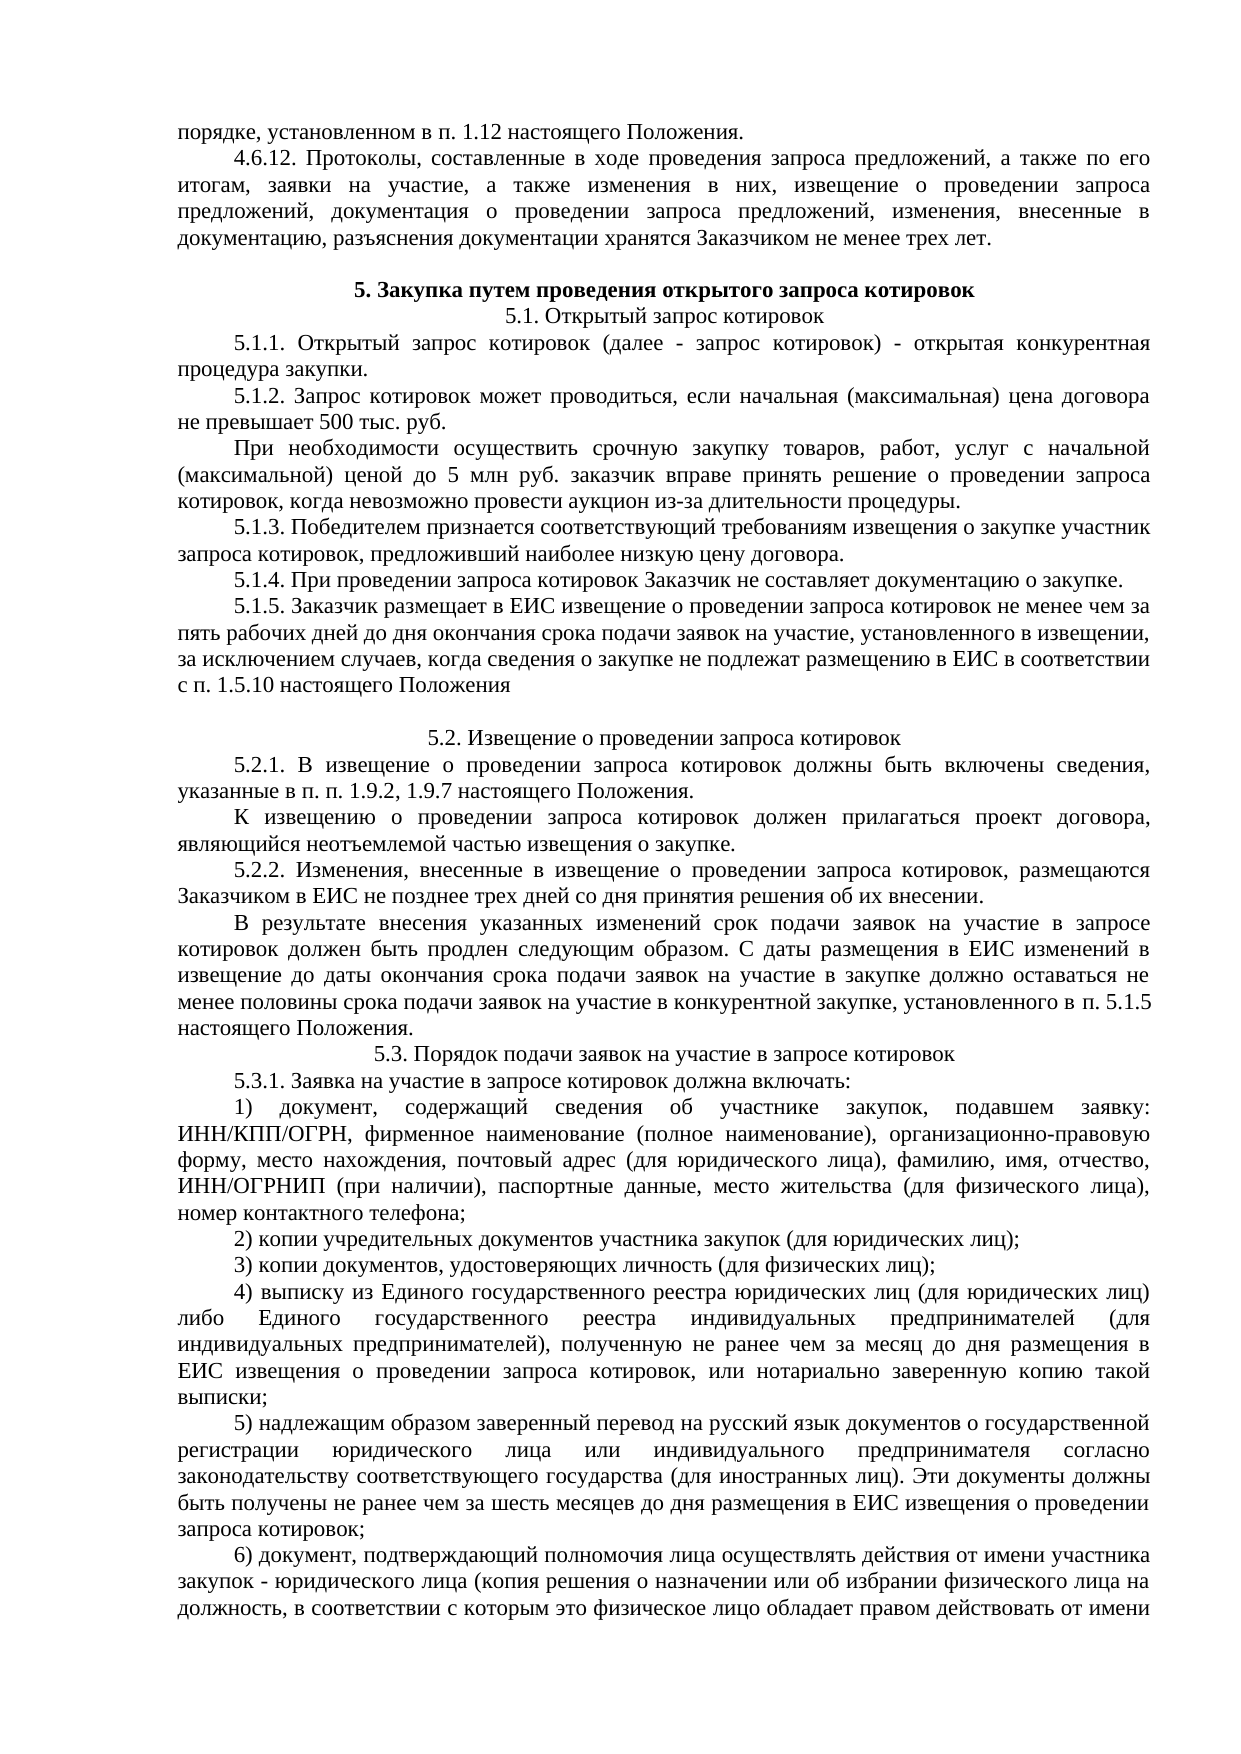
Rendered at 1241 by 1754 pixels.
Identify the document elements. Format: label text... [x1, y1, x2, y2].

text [177, 1541, 1152, 1620]
text 5.1.2. Запрос котировок может проводиться, если начальная (максимальная) цена договора не превышает 500 тыс. руб. [177, 382, 1152, 434]
text 5. Закупка путем проведения открытого запроса котировок [177, 276, 1152, 303]
text 5.1.3. Победителем признается соответствующий требованиям извещения о закупке участник запроса котировок, предложивший наиболее низкую цену договора. [177, 513, 1152, 566]
text К извещению о проведении запроса котировок должен прилагаться проект договора, являющийся неотъемлемой частью извещения о закупке. [177, 803, 1152, 856]
text При необходимости осуществить срочную закупку товаров, работ, услуг с начальной (максимальной) ценой до 5 млн руб. заказчик вправе принять решение о проведении запроса котировок, когда невозможно провести аукцион из-за длительности процедуры. [177, 434, 1152, 513]
text 5.3.1. Заявка на участие в запросе котировок должна включать: [177, 1067, 1152, 1093]
text 5.3. Порядок подачи заявок на участие в запросе котировок [177, 1041, 1152, 1067]
text 2) копии учредительных документов участника закупок (для юридических лиц); [177, 1225, 1152, 1251]
text 5.1.1. Открытый запрос котировок (далее - запрос котировок) - открытая конкурентная процедура закупки. [177, 329, 1152, 382]
text 5.1.5. Заказчик размещает в ЕИС извещение о проведении запроса котировок не менее чем за пять рабочих дней до дня окончания срока подачи заявок на участие, установленного в извещении, за исключением случаев, когда сведения о закупке не подлежат размещению в ЕИС в соответствии с п. 1.5.10 настоящего Положения [177, 592, 1152, 698]
text 5.2.2. Изменения, внесенные в извещение о проведении запроса котировок, размещаются Заказчиком в ЕИС не позднее трех дней со дня принятия решения об их внесении. [177, 856, 1152, 909]
text 5.1. Открытый запрос котировок [177, 303, 1152, 329]
text 5.2. Извещение о проведении запроса котировок [177, 724, 1152, 751]
text 4) выписку из Единого государственного реестра юридических лиц (для юридических лиц) либо Единого государственного реестра индивидуальных предпринимателей (для индивидуальных предпринимателей), полученную не ранее чем за месяц до дня размещения в ЕИС извещения о проведении запроса котировок, или нотариально заверенную копию такой выписки; [177, 1278, 1152, 1409]
text 5.2.1. В извещение о проведении запроса котировок должны быть включены сведения, указанные в п. п. 1.9.2, 1.9.7 настоящего Положения. [177, 751, 1152, 803]
text 5) надлежащим образом заверенный перевод на русский язык документов о государственной регистрации юридического лица или индивидуального предпринимателя согласно законодательству соответствующего государства (для иностранных лиц). Эти документы должны быть получены не ранее чем за шесть месяцев до дня размещения в ЕИС извещения о проведении запроса котировок; [177, 1409, 1152, 1541]
text 3) копии документов, удостоверяющих личность (для физических лиц); [177, 1251, 1152, 1278]
text 4.6.12. Протоколы, составленные в ходе проведения запроса предложений, а также по его итогам, заявки на участие, а также изменения в них, извещение о проведении запроса предложений, документация о проведении запроса предложений, изменения, внесенные в документацию, разъяснения документации хранятся Заказчиком не менее трех лет. [177, 144, 1152, 250]
text 1) документ, содержащий сведения об участнике закупок, подавшем заявку: ИНН/КПП/ОГРН, фирменное наименование (полное наименование), организационно-правовую форму, место нахождения, почтовый адрес (для юридического лица), фамилию, имя, отчество, ИНН/ОГРНИП (при наличии), паспортные данные, место жительства (для физического лица), номер контактного телефона; [177, 1093, 1152, 1225]
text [177, 118, 1152, 144]
text 5.1.4. При проведении запроса котировок Заказчик не составляет документацию о закупке. [177, 566, 1152, 592]
text В результате внесения указанных изменений срок подачи заявок на участие в запросе котировок должен быть продлен следующим образом. С даты размещения в ЕИС изменений в извещение до даты окончания срока подачи заявок на участие в закупке должно оставаться не менее половины срока подачи заявок на участие в конкурентной закупке, установленного в п. 5.1.5 настоящего Положения. [177, 909, 1152, 1041]
